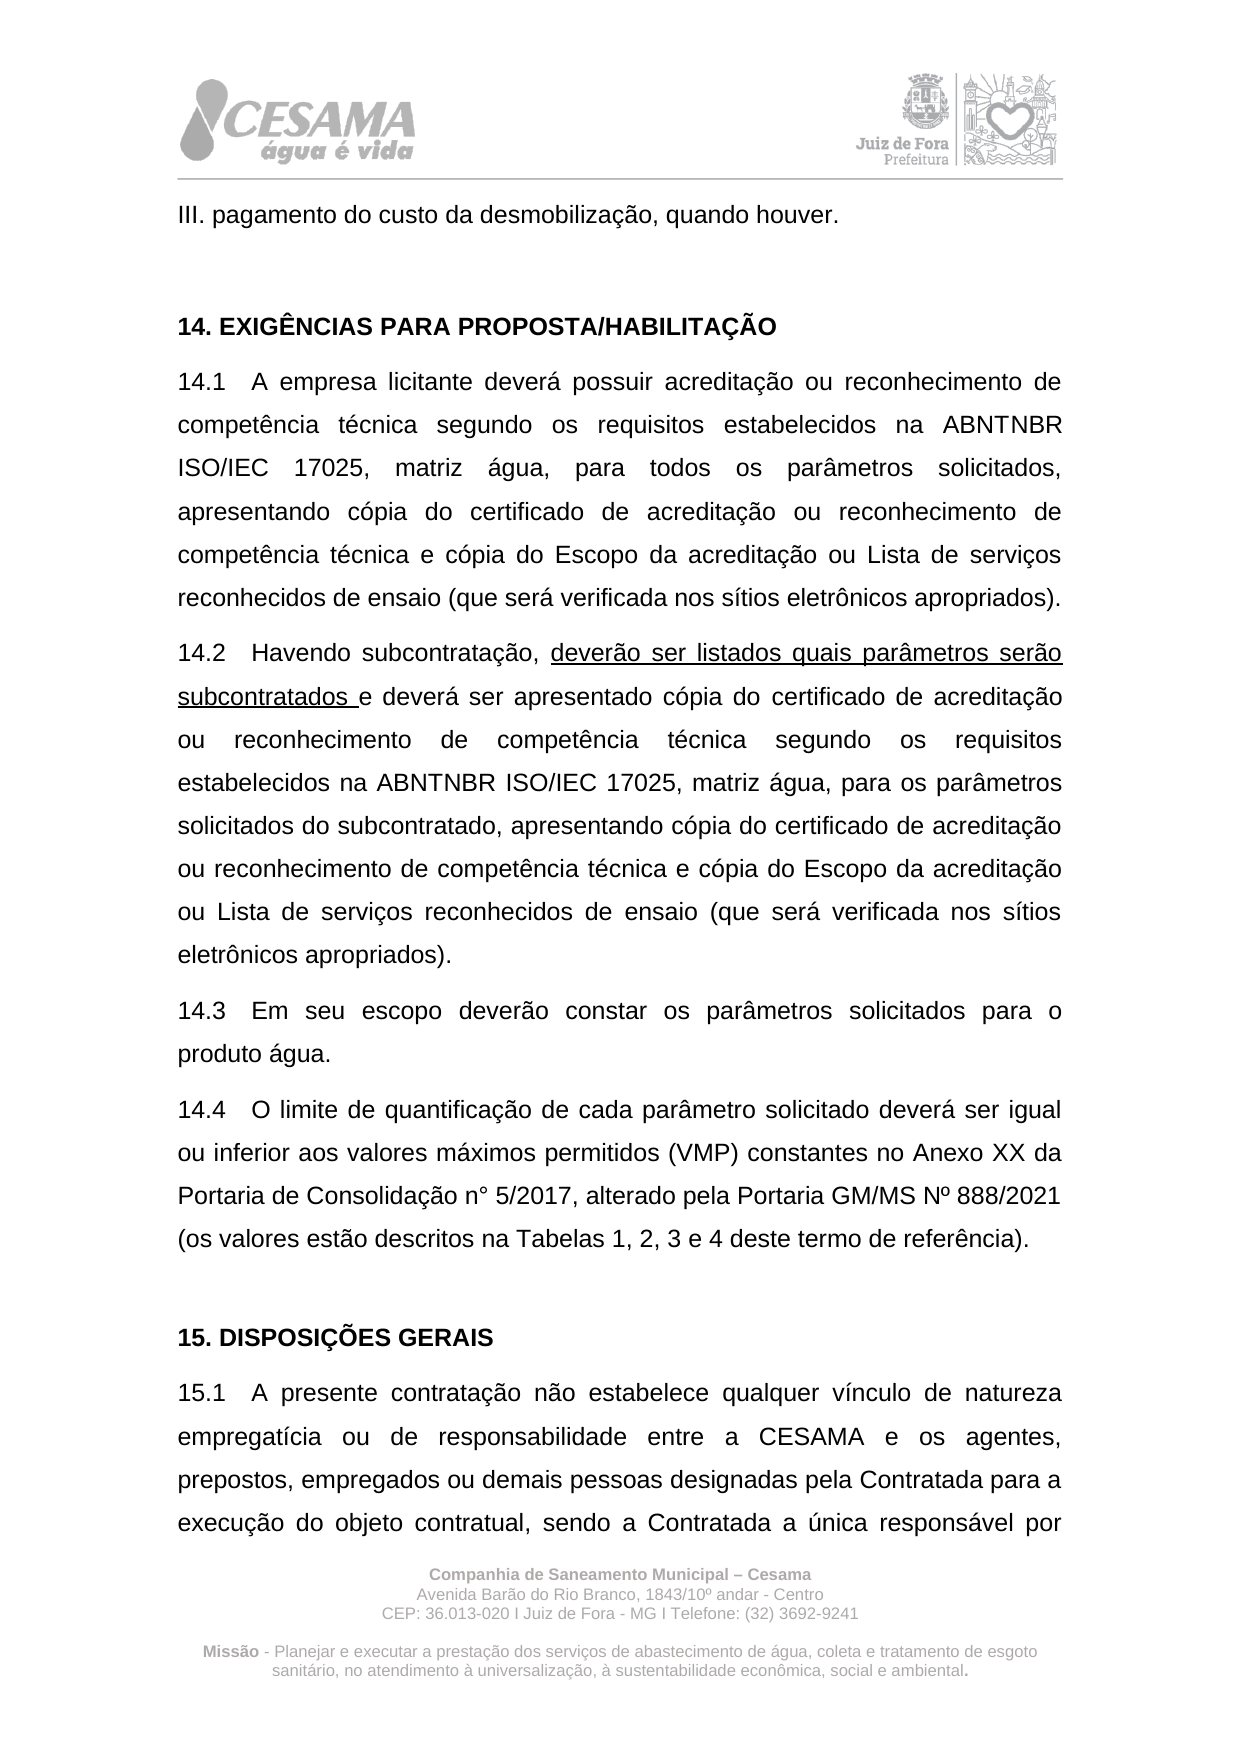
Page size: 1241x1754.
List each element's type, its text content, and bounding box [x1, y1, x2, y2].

text III. pagamento do custo da desmobilização, quando houver. [177, 200, 1063, 229]
text 14. EXIGÊNCIAS PARA PROPOSTA/HABILITAÇÃO [177, 312, 1063, 340]
text 14.2 Havendo subcontratação, deverão ser listados quais parâmetros serão subcontratados e deverá ser apresentado cópia do certificado de acreditação ou reconhecimento de competência técnica segundo os requisitos estabelecidos na ABNTNBR ISO/IEC 17025, matriz água, para os parâmetros solicitados do subcontratado, apresentando cópia do certificado de acreditação ou reconhecimento de competência técnica e cópia do Escopo da acreditação ou Lista de serviços reconhecidos de ensaio (que será verificada nos sítios eletrônicos apropriados). [177, 638, 1063, 969]
text 15. DISPOSIÇÕES GERAIS [177, 1323, 1063, 1352]
text 14.3 Em seu escopo deverão constar os parâmetros solicitados para o produto água. [177, 996, 1063, 1068]
picture [177, 73, 1064, 180]
text 14.4 O limite de quantificação de cada parâmetro solicitado deverá ser igual ou inferior aos valores máximos permitidos (VMP) constantes no Anexo XX da Portaria de Consolidação n° 5/2017, alterado pela Portaria GM/MS Nº 888/2021 (os valores estão descritos na Tabelas 1, 2, 3 e 4 deste termo de referência). [177, 1095, 1063, 1253]
text 14.1 A empresa licitante deverá possuir acreditação ou reconhecimento de competência técnica segundo os requisitos estabelecidos na ABNTNBR ISO/IEC 17025, matriz água, para todos os parâmetros solicitados, apresentando cópia do certificado de acreditação ou reconhecimento de competência técnica e cópia do Escopo da acreditação ou Lista de serviços reconhecidos de ensaio (que será verificada nos sítios eletrônicos apropriados). [177, 367, 1063, 612]
